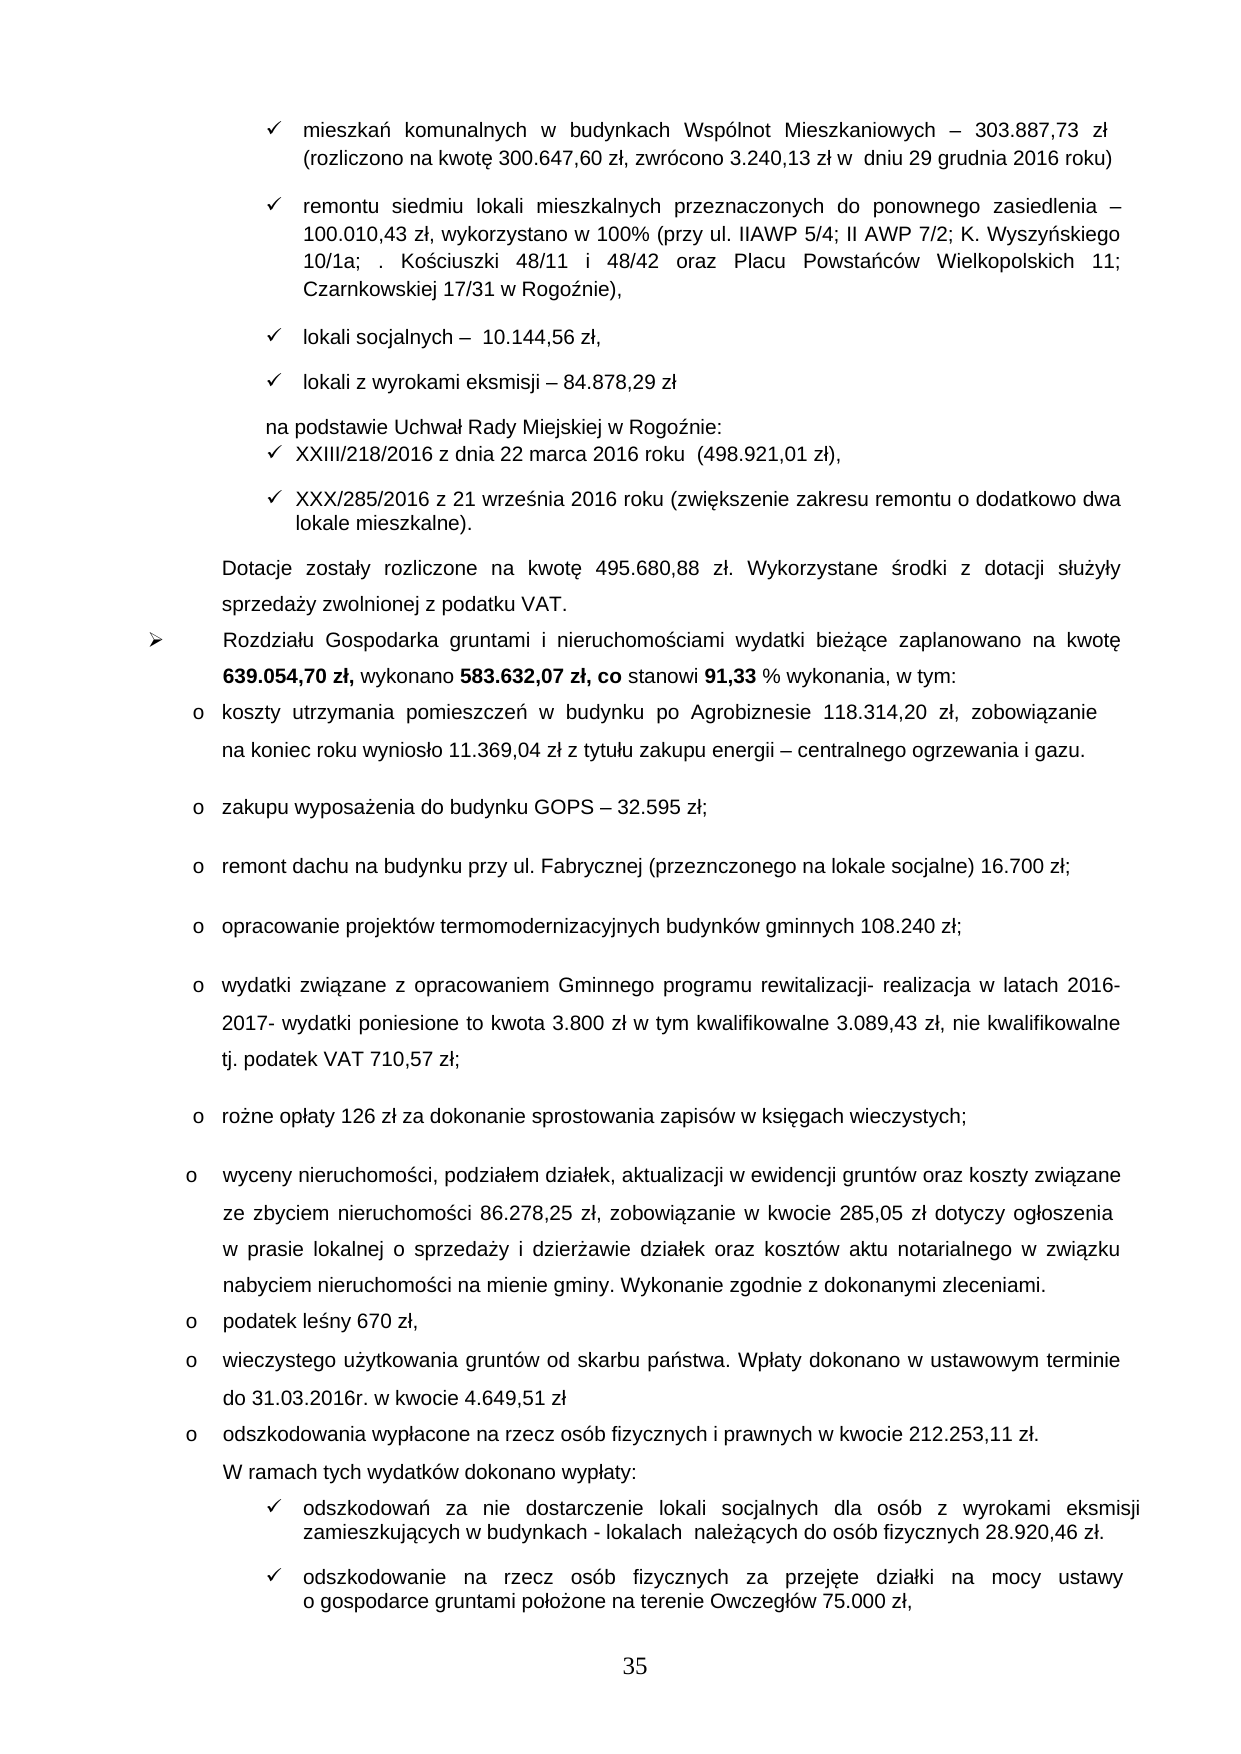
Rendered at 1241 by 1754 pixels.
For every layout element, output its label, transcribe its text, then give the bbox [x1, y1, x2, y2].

list wieczystego użytkowania gruntów od skarbu państwa. Wpłaty dokonano w ustawowym terminie do 31.03.2016r. w kwocie 4.649,51 zł [185, 1348, 1122, 1409]
list odszkodowanie na rzecz osób fizycznych za przejęte działki na mocy ustawy o gospodarce gruntami położone na terenie Owczegłów 75.000 zł, [265, 1565, 1142, 1613]
list XXIII/218/2016 z dnia 22 marca 2016 roku (498.921,01 zł), [266, 442, 1122, 466]
list opracowanie projektów termomodernizacyjnych budynków gminnych 108.240 zł; [192, 914, 1122, 939]
list rożne opłaty 126 zł za dokonanie sprostowania zapisów w księgach wieczystych; [192, 1104, 1122, 1129]
list zakupu wyposażenia do budynku GOPS – 32.595 zł; [192, 794, 1122, 820]
list koszty utrzymania pomieszczeń w budynku po Agrobiznesie 118.314,20 zł, zobowiązanie na koniec roku wyniosło 11.369,04 zł z tytułu zakupu energii – centralnego ogrzewania i gazu. [192, 700, 1122, 762]
list odszkodowań za nie dostarczenie lokali socjalnych dla osób z wyrokami eksmisji zamieszkujących w budynkach - lokalach należących do osób fizycznych 28.920,46 zł. [265, 1496, 1142, 1544]
text Dotacje zostały rozliczone na kwotę 495.680,88 zł. Wykorzystane środki z dotacji służyły sprzedaży zwolnionej z podatku VAT. [222, 556, 1122, 616]
list XXX/285/2016 z 21 września 2016 roku (zwiększenie zakresu remontu o dodatkowo dwa lokale mieszkalne). [266, 487, 1122, 535]
list wyceny nieruchomości, podziałem działek, aktualizacji w ewidencji gruntów oraz koszty związane ze zbyciem nieruchomości 86.278,25 zł, zobowiązanie w kwocie 285,05 zł dotyczy ogłoszenia w prasie lokalnej o sprzedaży i dzierżawie działek oraz kosztów aktu notarialnego w związku nabyciem nieruchomości na mienie gminy. Wykonanie zgodnie z dokonanymi zleceniami. [185, 1163, 1122, 1297]
list mieszkań komunalnych w budynkach Wspólnot Mieszkaniowych – 303.887,73 zł (rozliczono na kwotę 300.647,60 zł, zwrócono 3.240,13 zł w dniu 29 grudnia 2016 roku) [265, 118, 1122, 170]
list Rozdziału Gospodarka gruntami i nieruchomościami wydatki bieżące zaplanowano na kwotę 639.054,70 zł, wykonano 583.632,07 zł, co stanowi 91,33 % wykonania, w tym: [148, 628, 1122, 688]
list podatek leśny 670 zł, [185, 1309, 1122, 1335]
list lokali socjalnych – 10.144,56 zł, [265, 325, 1122, 349]
list odszkodowania wypłacone na rzecz osób fizycznych i prawnych w kwocie 212.253,11 zł. [185, 1421, 1142, 1447]
text W ramach tych wydatków dokonano wypłaty: [223, 1460, 1142, 1484]
list lokali z wyrokami eksmisji – 84.878,29 zł [265, 370, 1122, 394]
text na podstawie Uchwał Rady Miejskiej w Rogoźnie: [265, 415, 1122, 439]
list wydatki związane z opracowaniem Gminnego programu rewitalizacji- realizacja w latach 2016-2017- wydatki poniesione to kwota 3.800 zł w tym kwalifikowalne 3.089,43 zł, nie kwalifikowalne tj. podatek VAT 710,57 zł; [192, 973, 1122, 1071]
list remont dachu na budynku przy ul. Fabrycznej (przeznczonego na lokale socjalne) 16.700 zł; [192, 854, 1122, 880]
list remontu siedmiu lokali mieszkalnych przeznaczonych do ponownego zasiedlenia – 100.010,43 zł, wykorzystano w 100% (przy ul. IIAWP 5/4; II AWP 7/2; K. Wyszyńskiego 10/1a; . Kościuszki 48/11 i 48/42 oraz Placu Powstańców Wielkopolskich 11; Czarnkowskiej 17/31 w Rogoźnie), [265, 194, 1122, 301]
